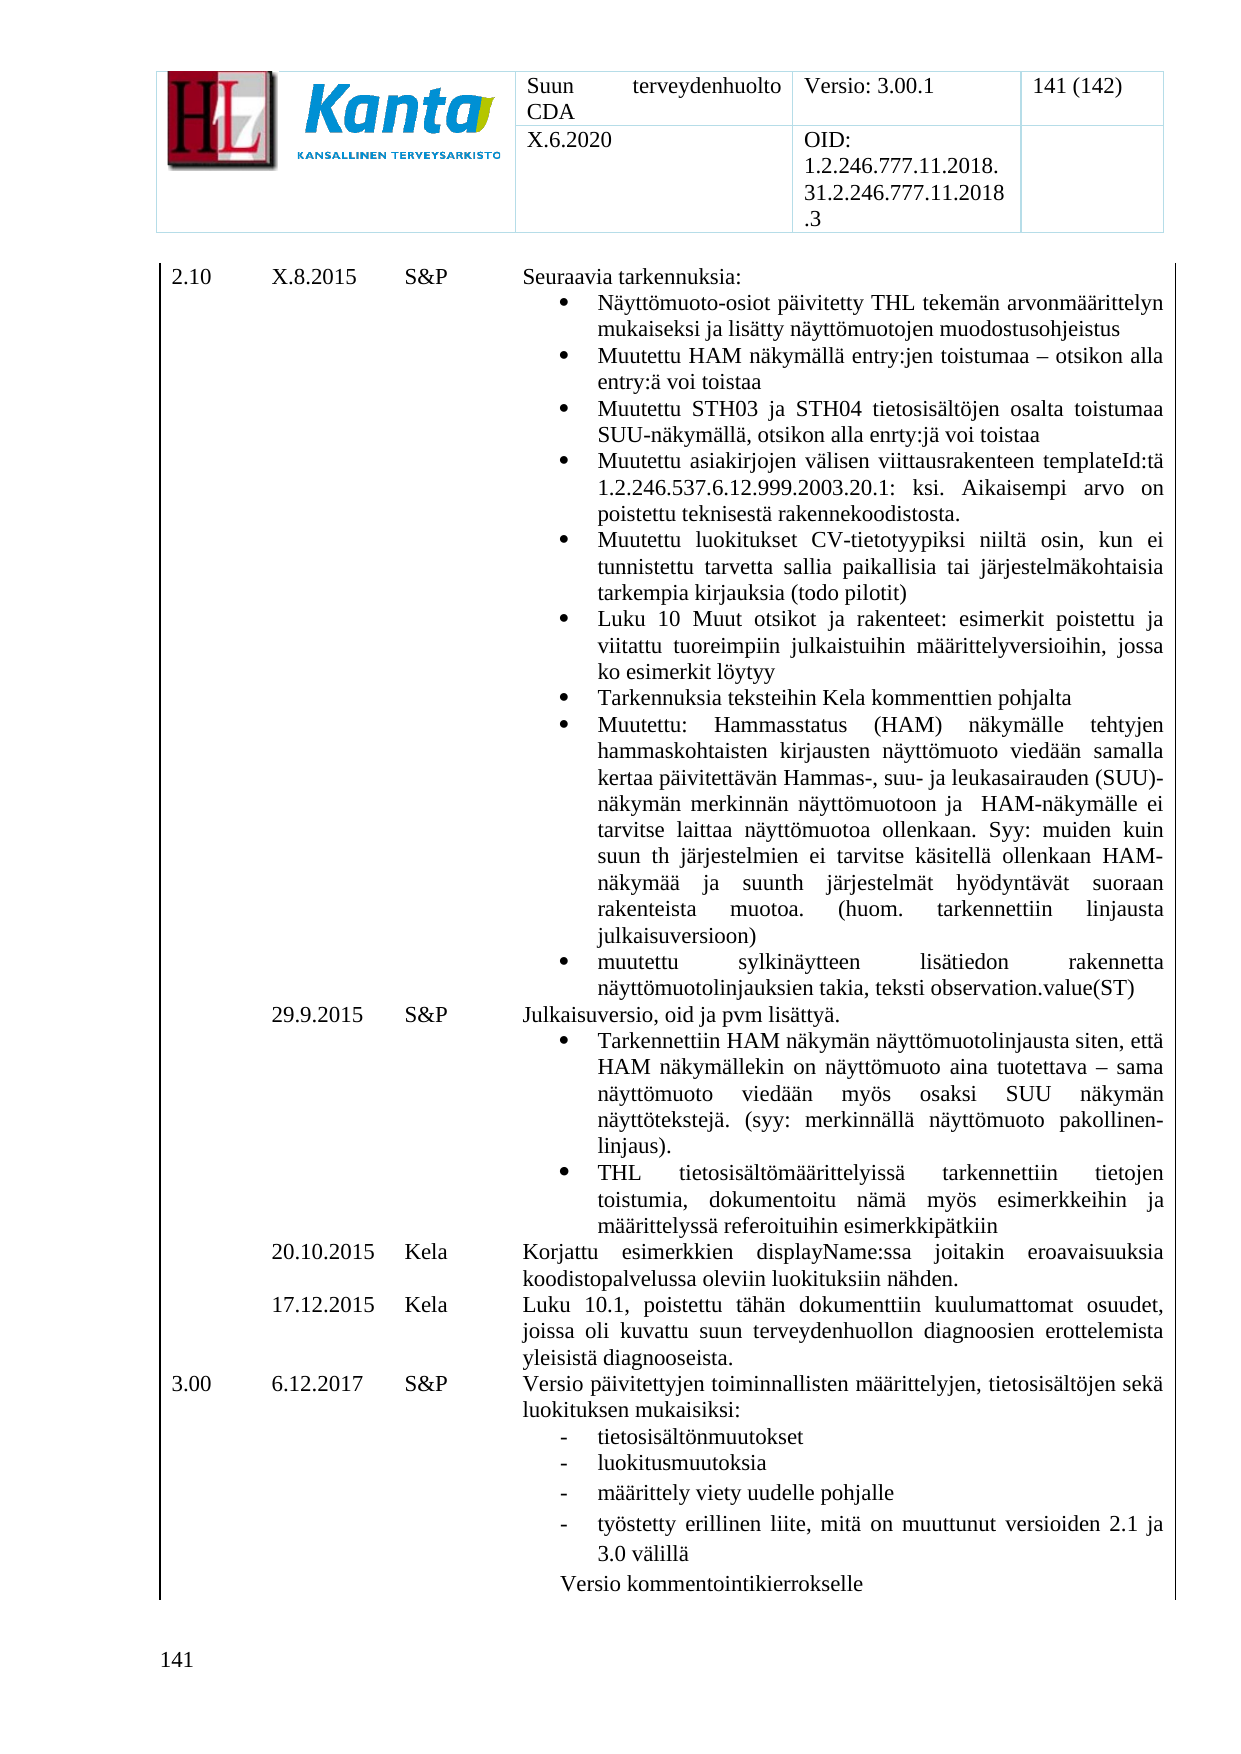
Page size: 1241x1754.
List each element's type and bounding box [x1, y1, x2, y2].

picture [167, 71, 279, 171]
picture [323, 84, 337, 100]
picture [297, 84, 501, 159]
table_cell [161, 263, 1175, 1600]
